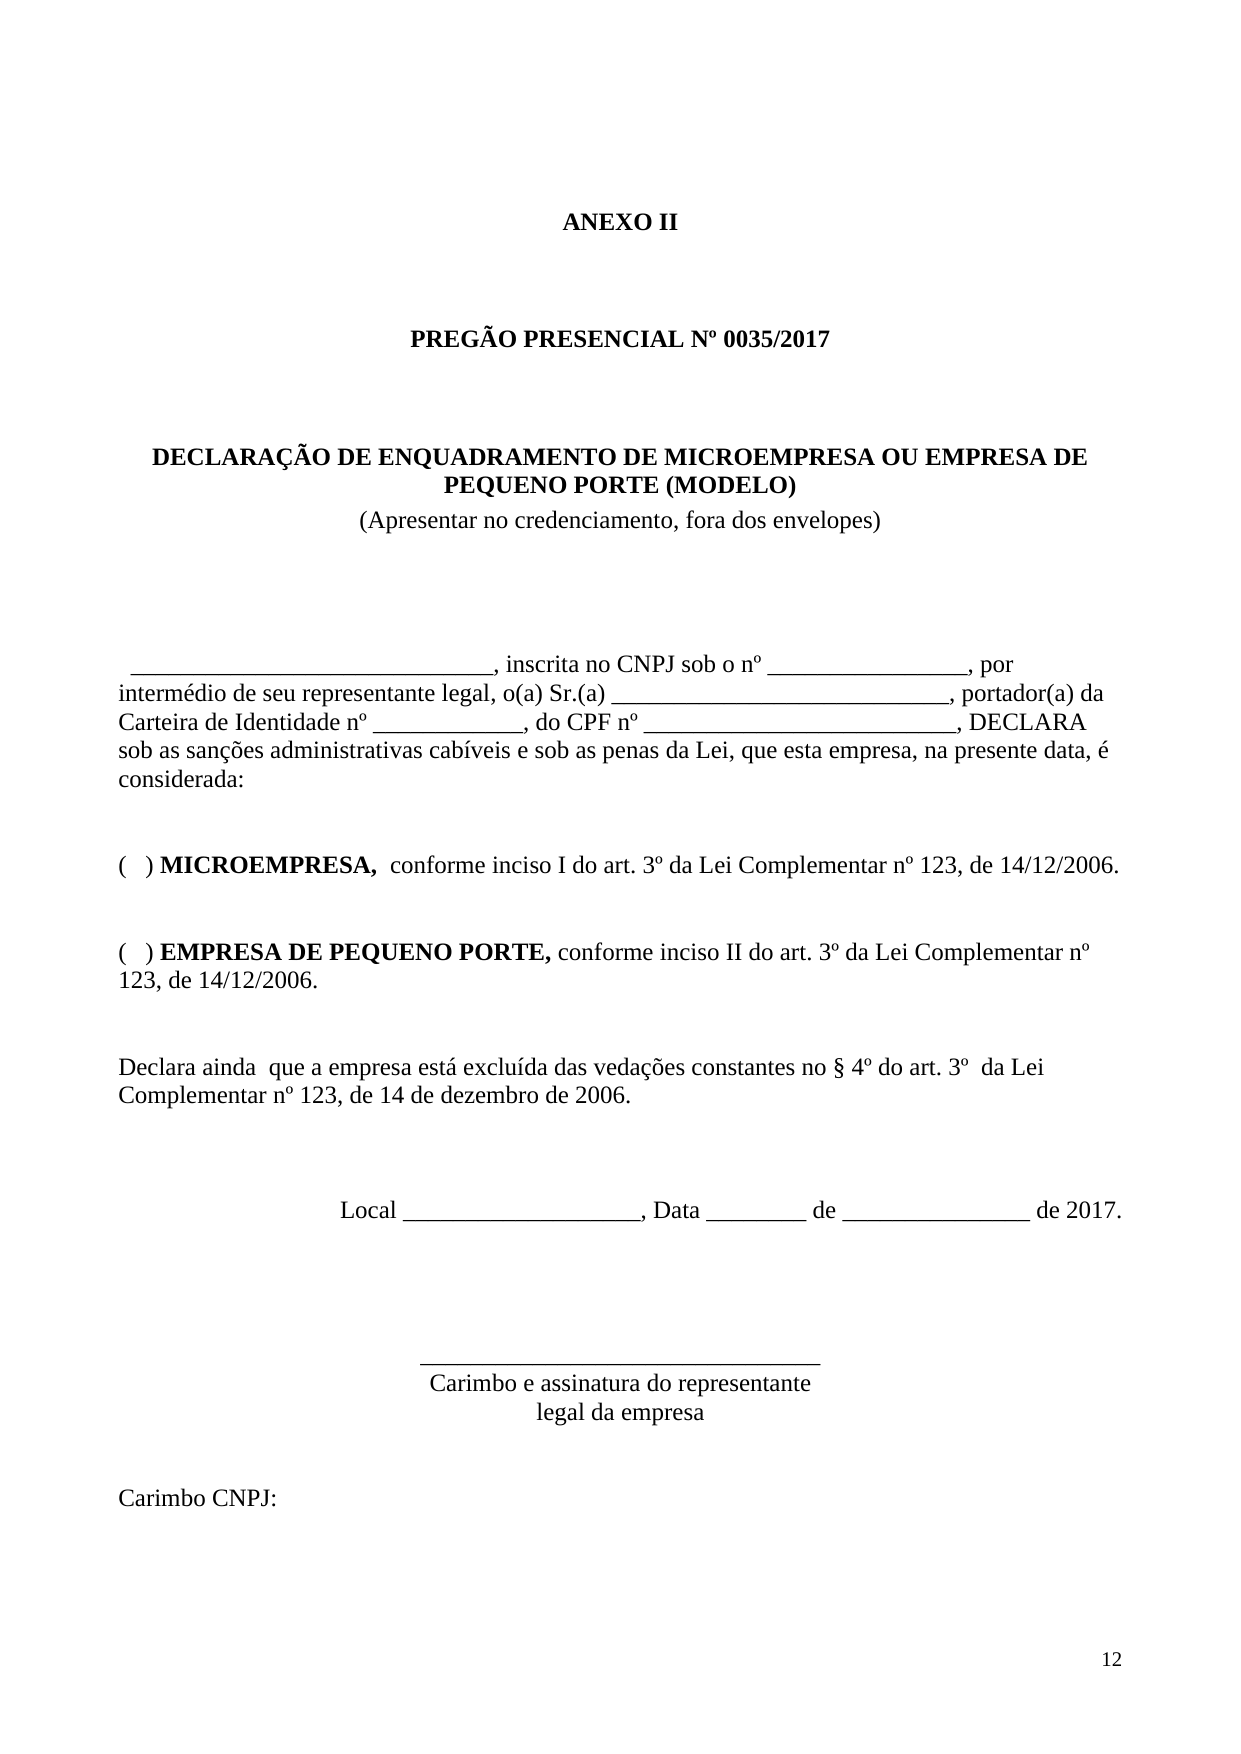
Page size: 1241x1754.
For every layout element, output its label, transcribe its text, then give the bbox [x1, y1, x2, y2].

text ( ) EMPRESA DE PEQUENO PORTE, conforme inciso II do art. 3º da Lei Complementar nº 123, de 14/12/2006. [118, 937, 1122, 994]
text ________________________________ [118, 1339, 1122, 1368]
subtitle ANEXO II [118, 207, 1122, 236]
text _____________________________, inscrita no CNPJ sob o nº ________________, por intermédio de seu representante legal, o(a) Sr.(a) ___________________________, portador(a) da Carteira de Identidade nº ____________, do CPF nº _________________________, DECLARA sob as sanções administrativas cabíveis e sob as penas da Lei, que esta empresa, na presente data, é considerada: [118, 649, 1122, 793]
text ( ) MICROEMPRESA, conforme inciso I do art. 3º da Lei Complementar nº 123, de 14/12/2006. [118, 851, 1122, 879]
text Local ___________________, Data ________ de _______________ de 2017. [118, 1196, 1122, 1224]
text legal da empresa [118, 1397, 1122, 1426]
text Carimbo e assinatura do representante [118, 1368, 1122, 1397]
subtitle PREGÃO PRESENCIAL Nº 0035/2017 [118, 324, 1122, 353]
text (Apresentar no credenciamento, fora dos envelopes) [118, 506, 1122, 534]
subtitle DECLARAÇÃO DE ENQUADRAMENTO DE MICROEMPRESA OU EMPRESA DE PEQUENO PORTE (MODELO) [118, 442, 1122, 499]
text Declara ainda que a empresa está excluída das vedações constantes no § 4º do art. 3º da Lei Complementar nº 123, de 14 de dezembro de 2006. [118, 1052, 1122, 1109]
text Carimbo CNPJ: [118, 1483, 1122, 1512]
